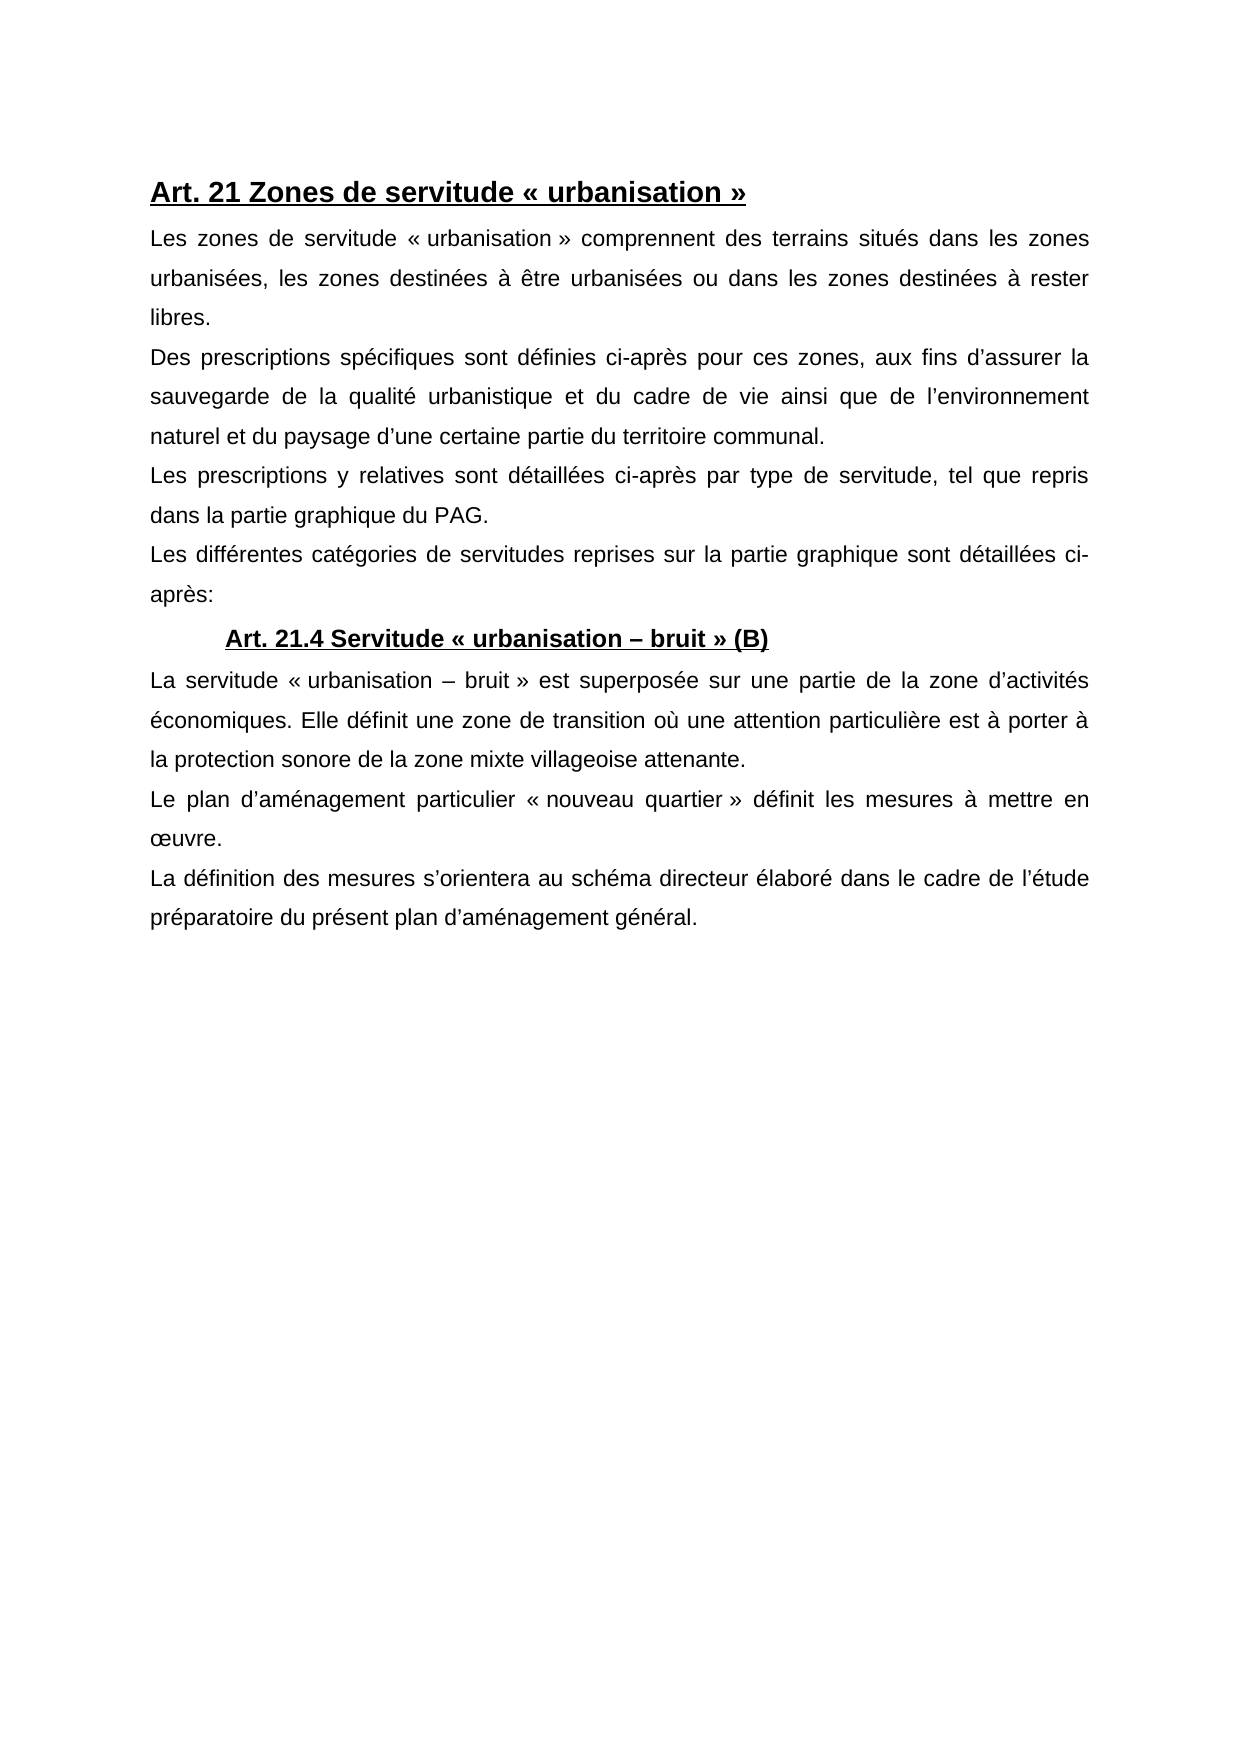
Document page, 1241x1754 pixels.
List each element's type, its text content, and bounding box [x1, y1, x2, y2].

text Le plan d’aménagement particulier « nouveau quartier » définit les mesures à mettre en œuvre. [150, 786, 1090, 852]
text La définition des mesures s’orientera au schéma directeur élaboré dans le cadre de l’étude préparatoire du présent plan d’aménagement général. [150, 865, 1090, 931]
text Les zones de servitude « urbanisation » comprennent des terrains situés dans les zones urbanisées, les zones destinées à être urbanisées ou dans les zones destinées à rester libres. [150, 225, 1090, 331]
subtitle Art. 21.4 Servitude « urbanisation – bruit » (B) [225, 624, 1090, 653]
text Les prescriptions y relatives sont détaillées ci-après par type de servitude, tel que repris dans la partie graphique du PAG. [150, 462, 1090, 528]
text Les différentes catégories de servitudes reprises sur la partie graphique sont détaillées ci-après: [150, 541, 1090, 607]
text La servitude « urbanisation – bruit » est superposée sur une partie de la zone d’activités économiques. Elle définit une zone de transition où une attention particulière est à porter à la protection sonore de la zone mixte villageoise attenante. [150, 667, 1090, 773]
text Des prescriptions spécifiques sont définies ci-après pour ces zones, aux fins d’assurer la sauvegarde de la qualité urbanistique et du cadre de vie ainsi que de l’environnement naturel et du paysage d’une certaine partie du territoire communal. [150, 344, 1090, 449]
subtitle Art. 21 Zones de servitude « urbanisation » [150, 175, 1090, 208]
